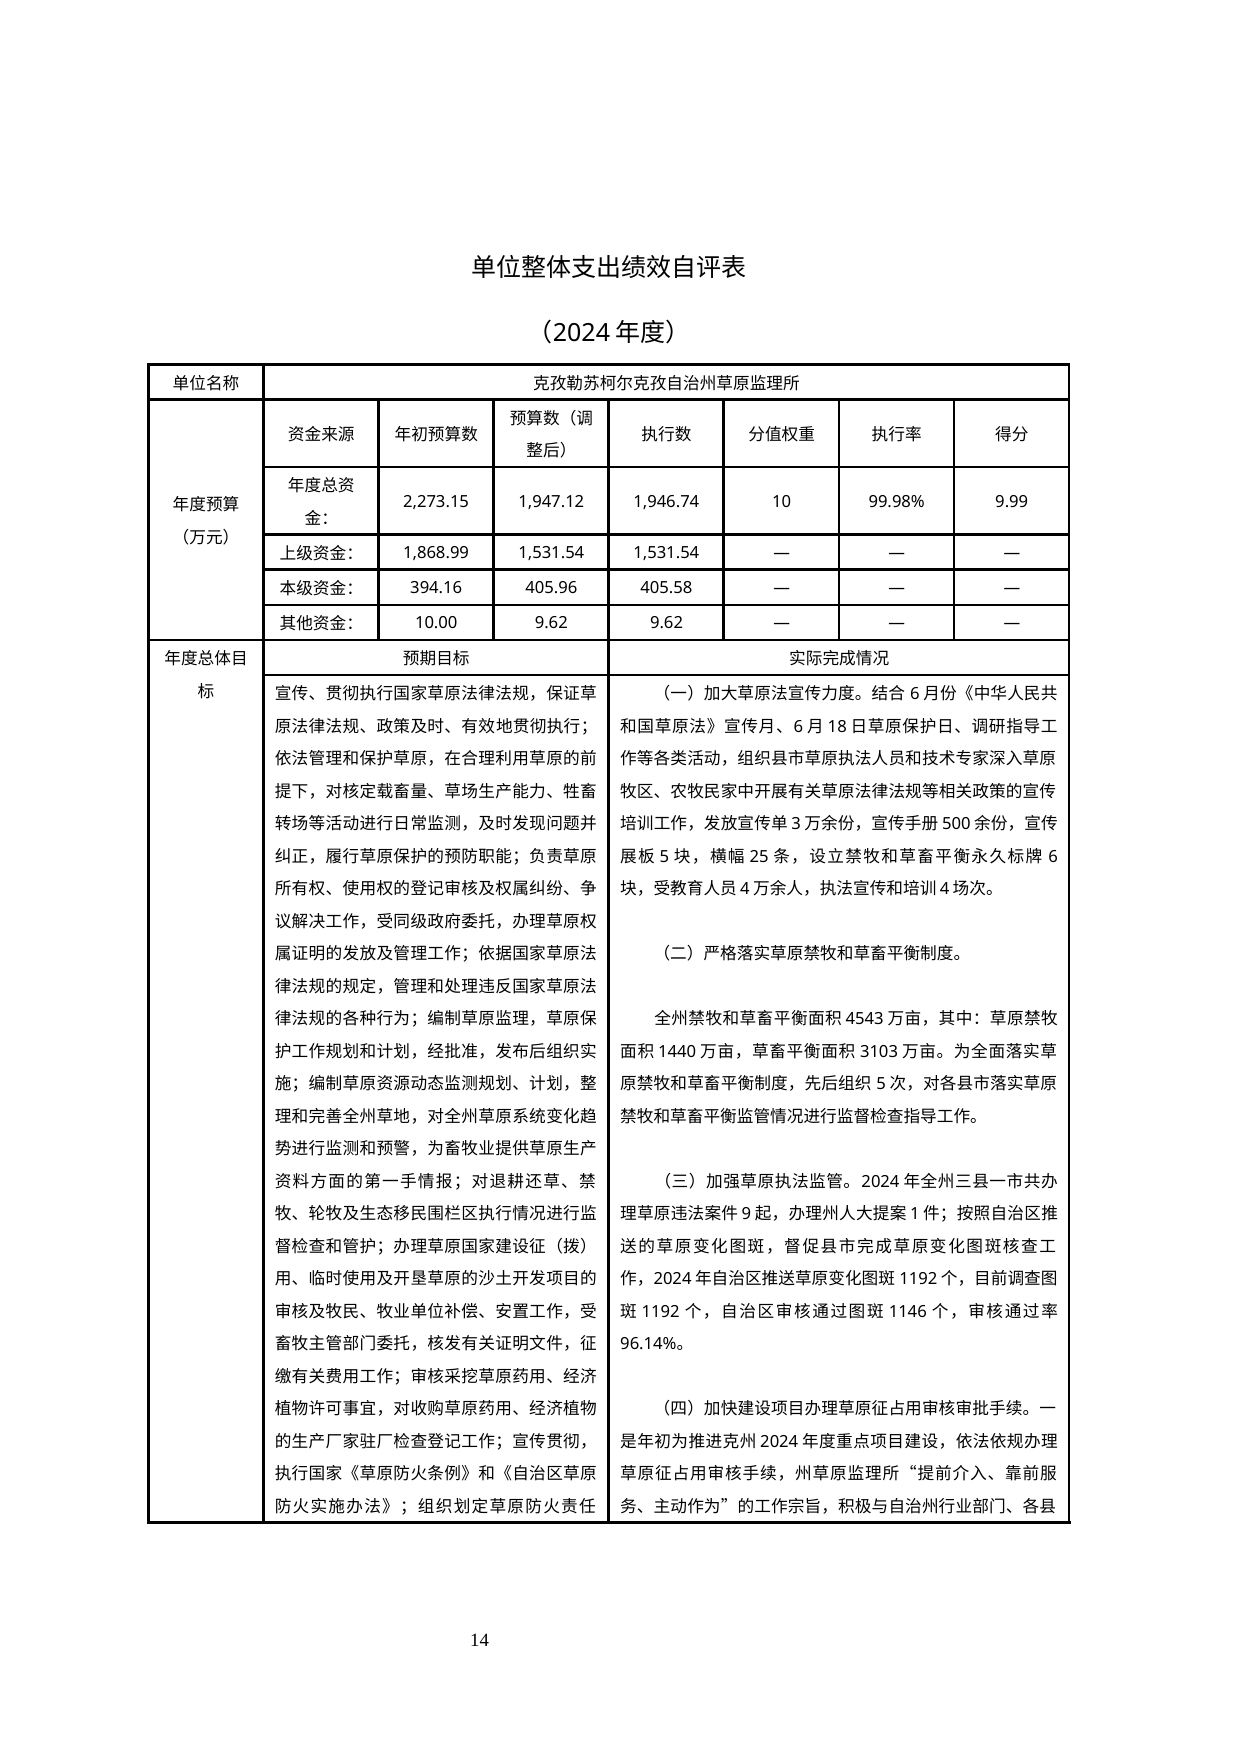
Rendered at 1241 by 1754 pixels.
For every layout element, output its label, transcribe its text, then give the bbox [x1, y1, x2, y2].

table_cell 405.58 [610, 571, 722, 603]
table_cell 405.96 [495, 571, 607, 603]
table_cell 年初预算数 [380, 401, 492, 466]
table_cell 克孜勒苏柯尔克孜自治州草原监理所 [265, 366, 1068, 398]
table_cell 上级资金： [265, 536, 377, 568]
table_cell — [725, 571, 838, 603]
table_cell 执行数 [610, 401, 722, 466]
table_cell 394.16 [380, 571, 492, 603]
table_cell 年度总体目标 [150, 641, 262, 1521]
table_cell 10 [725, 468, 838, 533]
table_cell 分值权重 [725, 401, 838, 466]
table_cell 99.98% [840, 468, 953, 533]
table_cell — [725, 606, 838, 638]
table_cell — [725, 536, 838, 568]
table_cell 1,531.54 [495, 536, 607, 568]
table_cell 执行率 [840, 401, 953, 466]
table_cell 资金来源 [265, 401, 377, 466]
table_cell — [840, 571, 953, 603]
table_cell 1,947.12 [495, 468, 607, 533]
table_cell 1,531.54 [610, 536, 722, 568]
table_cell 1,868.99 [380, 536, 492, 568]
table_cell 9.62 [495, 606, 607, 638]
table_cell 10.00 [380, 606, 492, 638]
table_cell 预期目标 [265, 641, 607, 674]
table_cell 9.62 [610, 606, 722, 638]
table_cell — [840, 606, 953, 638]
table_cell 年度总资金： [265, 468, 377, 533]
table_cell 实际完成情况 [610, 641, 1068, 674]
table_cell 预算数（调整后） [495, 401, 607, 466]
table_cell 得分 [955, 401, 1068, 466]
table_cell 年度预算（万元） [150, 401, 262, 638]
table_cell 1,946.74 [610, 468, 722, 533]
table_header 单位整体支出绩效自评表 [148, 233, 1069, 298]
table_cell 单位名称 [150, 366, 262, 398]
table_cell 9.99 [955, 468, 1068, 533]
table_cell 2,273.15 [380, 468, 492, 533]
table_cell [265, 676, 607, 1521]
table_cell — [955, 571, 1068, 603]
table_cell 本级资金： [265, 571, 377, 603]
table_cell — [955, 606, 1068, 638]
table_cell — [840, 536, 953, 568]
table_cell — [955, 536, 1068, 568]
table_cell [610, 676, 1068, 1521]
table_cell 其他资金： [265, 606, 377, 638]
table_cell （2024年度） [148, 298, 1069, 363]
